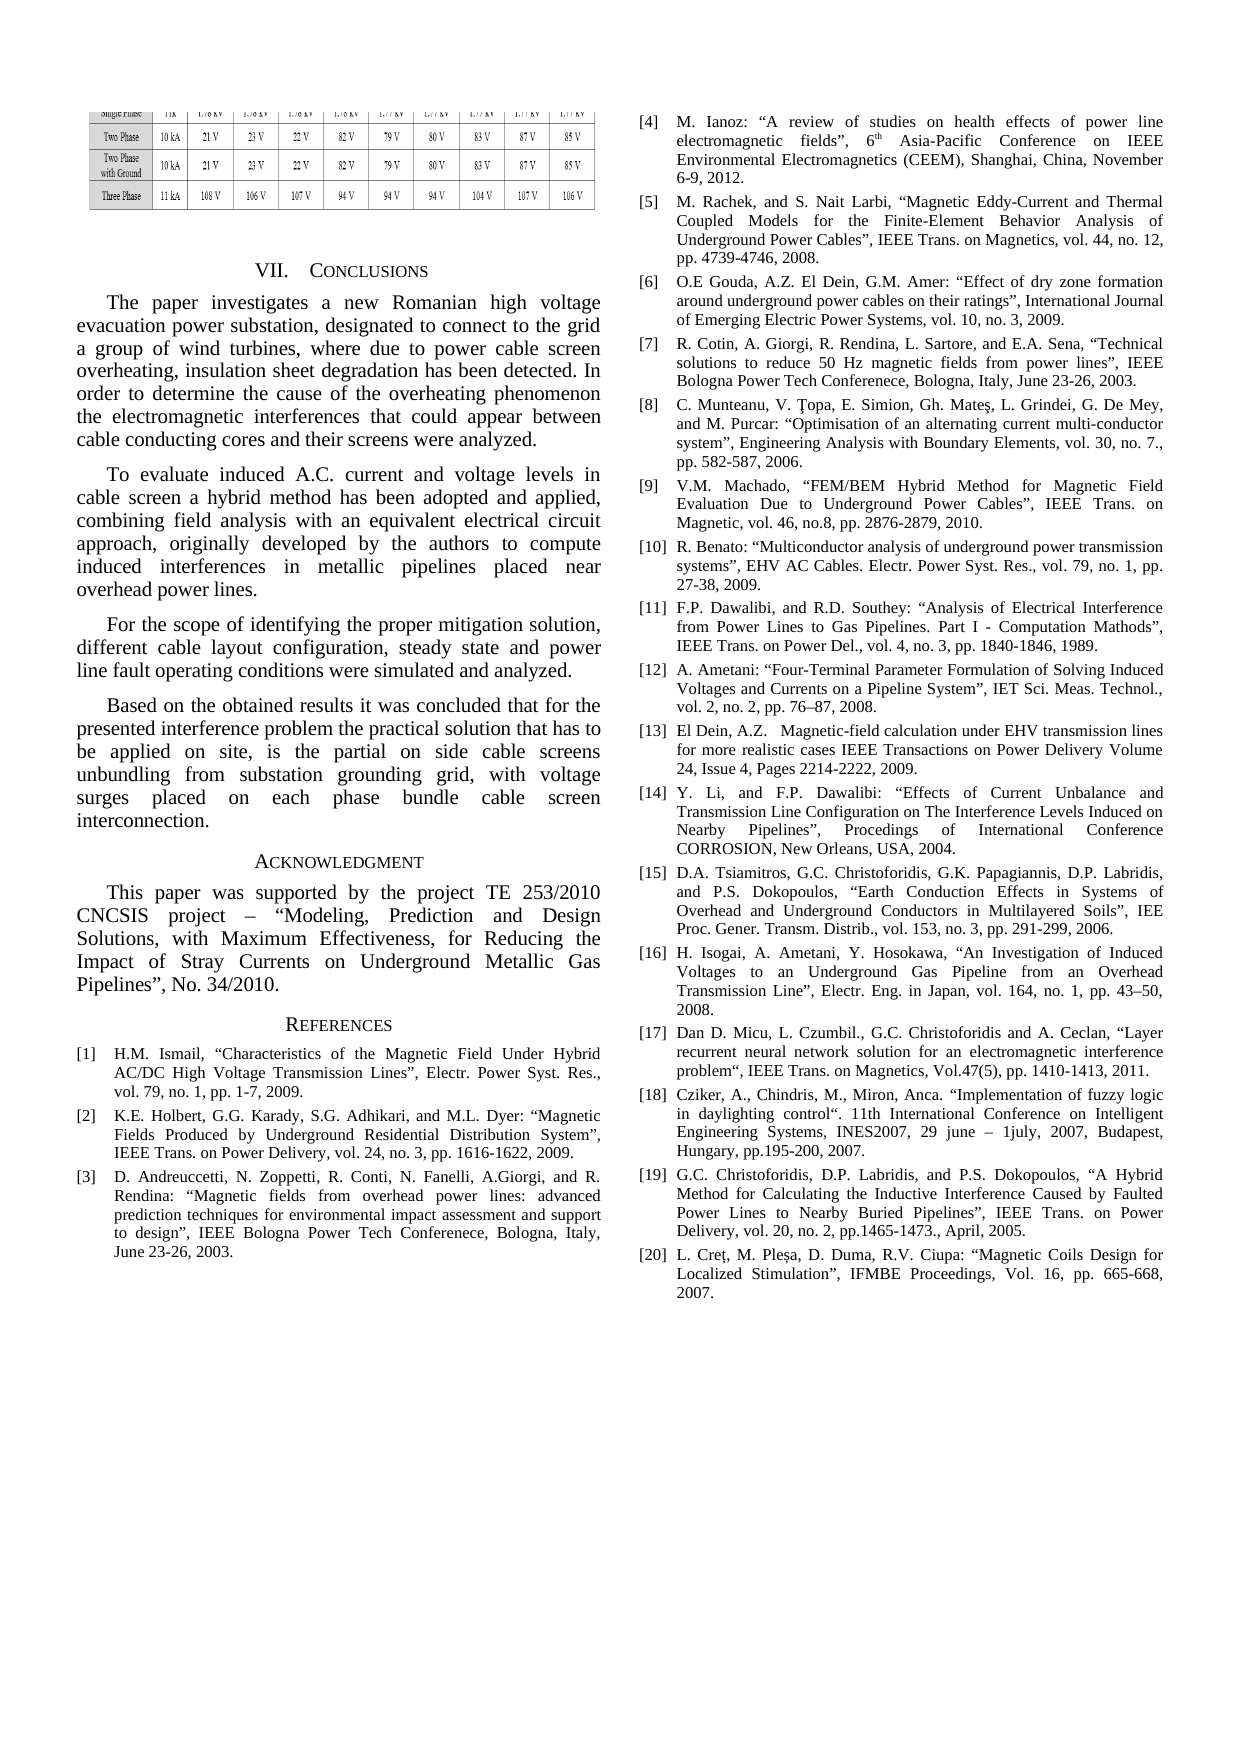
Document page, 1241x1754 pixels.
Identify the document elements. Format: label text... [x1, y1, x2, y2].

text F.P. Dawalibi, and R.D. Southey: “Analysis of Electrical Interference from Power Lines to Gas Pipelines. Part I - Computation Mathods”, IEEE Trans. on Del., vol. 4, no. 3, pp. 1840-1846, 1989. [639, 599, 1164, 655]
subtitle Acknowledgment [76, 849, 601, 873]
text O.E Gouda, A.Z. El Dein, G.M. Amer: “Effect of dry zone formation around underground power cables on their ratings”, International Journal of Emerging Electric Power Systems, vol. 10, no. 3, 2009. [639, 273, 1164, 329]
text The paper investigates a new Romanian high voltage evacuation power substation, designated to connect to the grid a group of wind turbines, where due to power cable screen overheating, insulation sheet degradation has been detected. In order to determine the cause of the overheating phenomenon the electromagnetic interferences that could appear between cable conducting cores and their screens were analyzed. [76, 291, 601, 451]
text This paper was supported by the project TE 253/2010 CNCSIS project – “Modeling, Prediction and Design Solutions, with Maximum Effectiveness, for Reducing the Impact of Stray Currents on Underground Metallic Gas Pipelines”, No. 34/2010. [76, 881, 601, 996]
text D. Andreuccetti, N. Zoppetti, R. Conti, N. Fanelli, A.Giorgi, and R. Rendina: “Magnetic fields from overhead power lines: advanced prediction techniques for environmental impact assessment and support to design”, IEEE Bologna Power Tech Conferenece, Bologna, Italy, June 23-26, 2003. [76, 1168, 601, 1261]
text A. Ametani: “Four-Terminal Parameter Formulation of Solving Induced Voltages and Currents on a Pipeline System”, IET Sci. Meas. Technol., vol. 2, no. 2, pp. 76–87, 2008. [639, 660, 1164, 717]
subtitle Conclusions [76, 258, 601, 282]
text M. Rachek, and S. Nait Larbi, “Magnetic Eddy-Current and Thermal Coupled Models for the Finite-Element Behavior Analysis of Underground Power Cables”, IEEE Trans. on Magnetics, vol. 44, no. 12, pp. 4739-4746, 2008. [639, 193, 1164, 268]
text M. Ianoz: “A review of studies on health effects of power line electromagnetic fields”, 6th Asia-Pacific Conference on IEEE Environmental Electromagnetics (CEEM), Shanghai, China, November 6-9, 2012. [639, 112, 1164, 187]
text El Dein, A.Z. Magnetic-field calculation under EHV transmission lines for more realistic cases IEEE Transactions on Power Delivery Volume 24, Issue 4, Pages 2214-2222, 2009. [639, 722, 1164, 778]
text Cziker, A., Chindris, M., Miron, Anca. “Implementation of fuzzy logic in daylighting control“. 11th International Conference on Intelligent Engineering Systems, INES2007, 29 june – 1july, 2007, Budapest, Hungary, pp.195-200, 2007. [639, 1085, 1164, 1160]
text L. Creț, M. Pleșa, D. Duma, R.V. Ciupa: “Magnetic Coils Design for Localized Stimulation”, IFMBE Proceedings, Vol. 16, pp. 665-668, 2007. [639, 1246, 1164, 1302]
text G.C. Christoforidis, D.P. Labridis, and P.S. Dokopoulos, “A Hybrid Method for Calculating the Inductive Interference Caused by Faulted Power Lines to Nearby Buried Pipelines”, IEEE Trans. on Power Delivery, vol. 20, no. 2, pp.1465-1473., April, 2005. [639, 1166, 1164, 1241]
picture [89, 112, 595, 210]
text For the scope of identifying the proper mitigation solution, different cable layout configuration, steady state and power line fault operating conditions were simulated and analyzed. [76, 613, 601, 682]
text Y. Li, and F.P. Dawalibi: “Effects of Current Unbalance and Transmission Line Configuration on The Interference Levels Induced on Nearby Pipelines”, Procedings of International Conference CORROSION, New Orleans, USA, 2004. [639, 783, 1164, 858]
text To evaluate induced A.C. current and voltage levels in cable screen a hybrid method has been adopted and applied, combining field analysis with an equivalent electrical circuit approach, originally developed by the authors to compute induced interferences in metallic pipelines placed near overhead power lines. [76, 464, 601, 601]
text H. Isogai, A. Ametani, Y. Hosokawa, “An Investigation of Induced Voltages to an Underground Gas Pipeline from an Overhead Transmission Line”, Electr. Eng. in Japan, vol. 164, no. 1, pp. 43–50, 2008. [639, 944, 1164, 1019]
subtitle References [76, 1012, 601, 1036]
text V.M. Machado, “FEM/BEM Hybrid Method for Magnetic Field Evaluation Due to Underground Power Cables”, IEEE Trans. on Magnetic, vol. 46, no.8, pp. 2876-2879, 2010. [639, 476, 1164, 532]
text H.M. Ismail, “Characteristics of the Magnetic Field Under Hybrid AC/DC High Voltage Transmission Lines”, Electr. Power Syst. Res., vol. 79, no. 1, pp. 1-7, 2009. [76, 1045, 601, 1101]
text C. Munteanu, V. Ţopa, E. Simion, Gh. Mateş, L. Grindei, G. De Mey, and M. Purcar: “Optimisation of an alternating current multi-conductor system”, Engineering Analysis with Boundary Elements, vol. 30, no. 7., pp. 582-587, 2006. [639, 396, 1164, 471]
text Dan D. Micu, L. Czumbil., G.C. Christoforidis and A. Ceclan, “Layer recurrent neural network solution for an electromagnetic interference problem“, IEEE Trans. on Magnetics, Vol.47(5), pp. 1410-1413, 2011. [639, 1024, 1164, 1080]
text D.A. Tsiamitros, G.C. Christoforidis, G.K. Papagiannis, D.P. Labridis, and P.S. Dokopoulos, “Earth Conduction Effects in Systems of Overhead and Underground Conductors in Multilayered Soils”, IEE Proc. Gener. Transm. Distrib., vol. 153, no. 3, pp. 291-299, 2006. [639, 863, 1164, 938]
text R. Benato: “Multiconductor analysis of underground power transmission systems”, EHV AC Cables. Electr. Power Syst. Res., vol. 79, no. 1, pp. 27-38, 2009. [639, 537, 1164, 594]
text Based on the obtained results it was concluded that for the presented interference problem the practical solution that has to be applied on site, is the partial on side cable screens unbundling from substation grounding grid, with voltage surges placed on each phase bundle cable screen interconnection. [76, 695, 601, 832]
text R. Cotin, A. Giorgi, R. Rendina, L. Sartore, and E.A. Sena, “Technical solutions to reduce 50 Hz magnetic fields from power lines”, IEEE Bologna Power Tech Conferenece, Bologna, Italy, June 23-26, 2003. [639, 334, 1164, 391]
text K.E. Holbert, G.G. Karady, S.G. Adhikari, and M.L. Dyer: “Magnetic Fields Produced by Underground Residential Distribution System”, IEEE Trans. on Power Delivery, vol. 24, no. 3, pp. 1616-1622, 2009. [76, 1106, 601, 1162]
